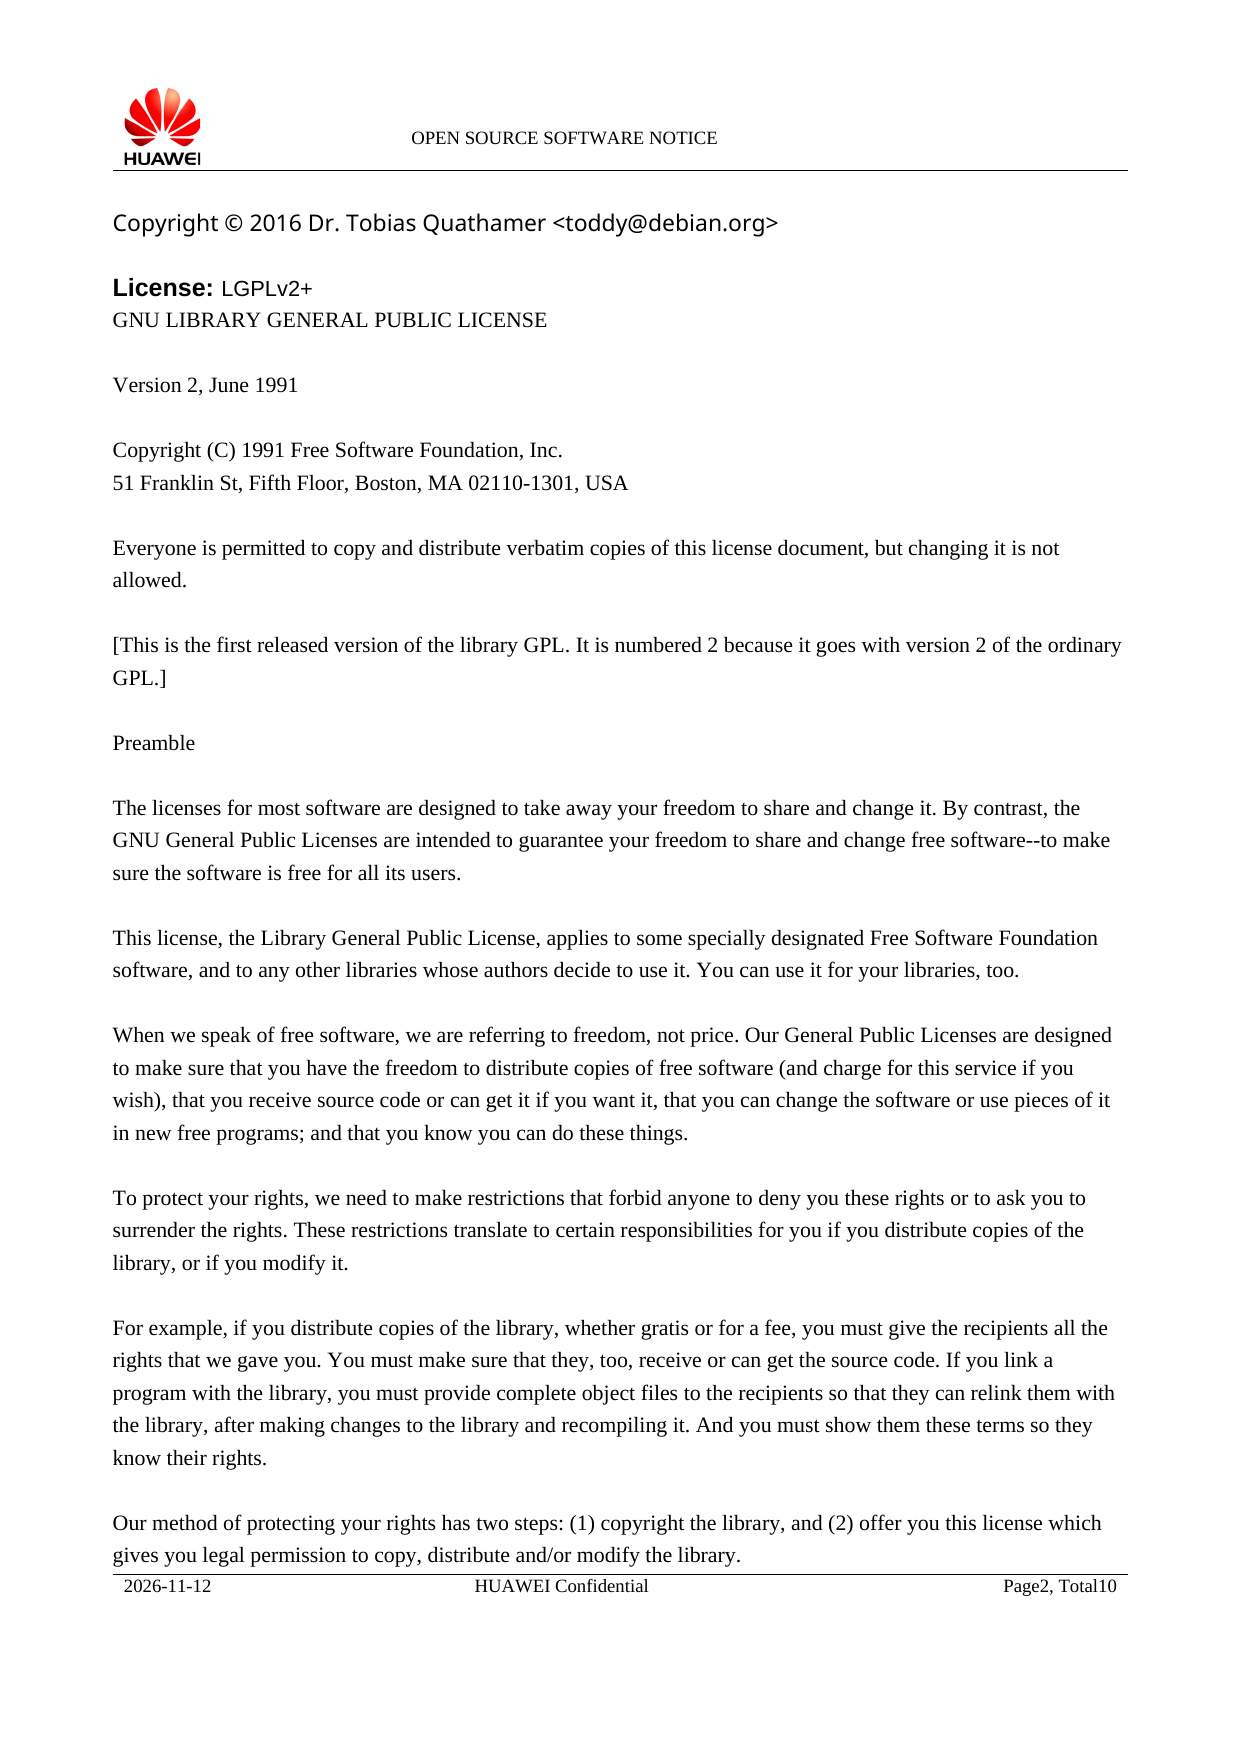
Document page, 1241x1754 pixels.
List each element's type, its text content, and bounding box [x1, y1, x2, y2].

picture [124, 88, 201, 165]
text License: LGPLv2+ [112, 271, 1128, 304]
